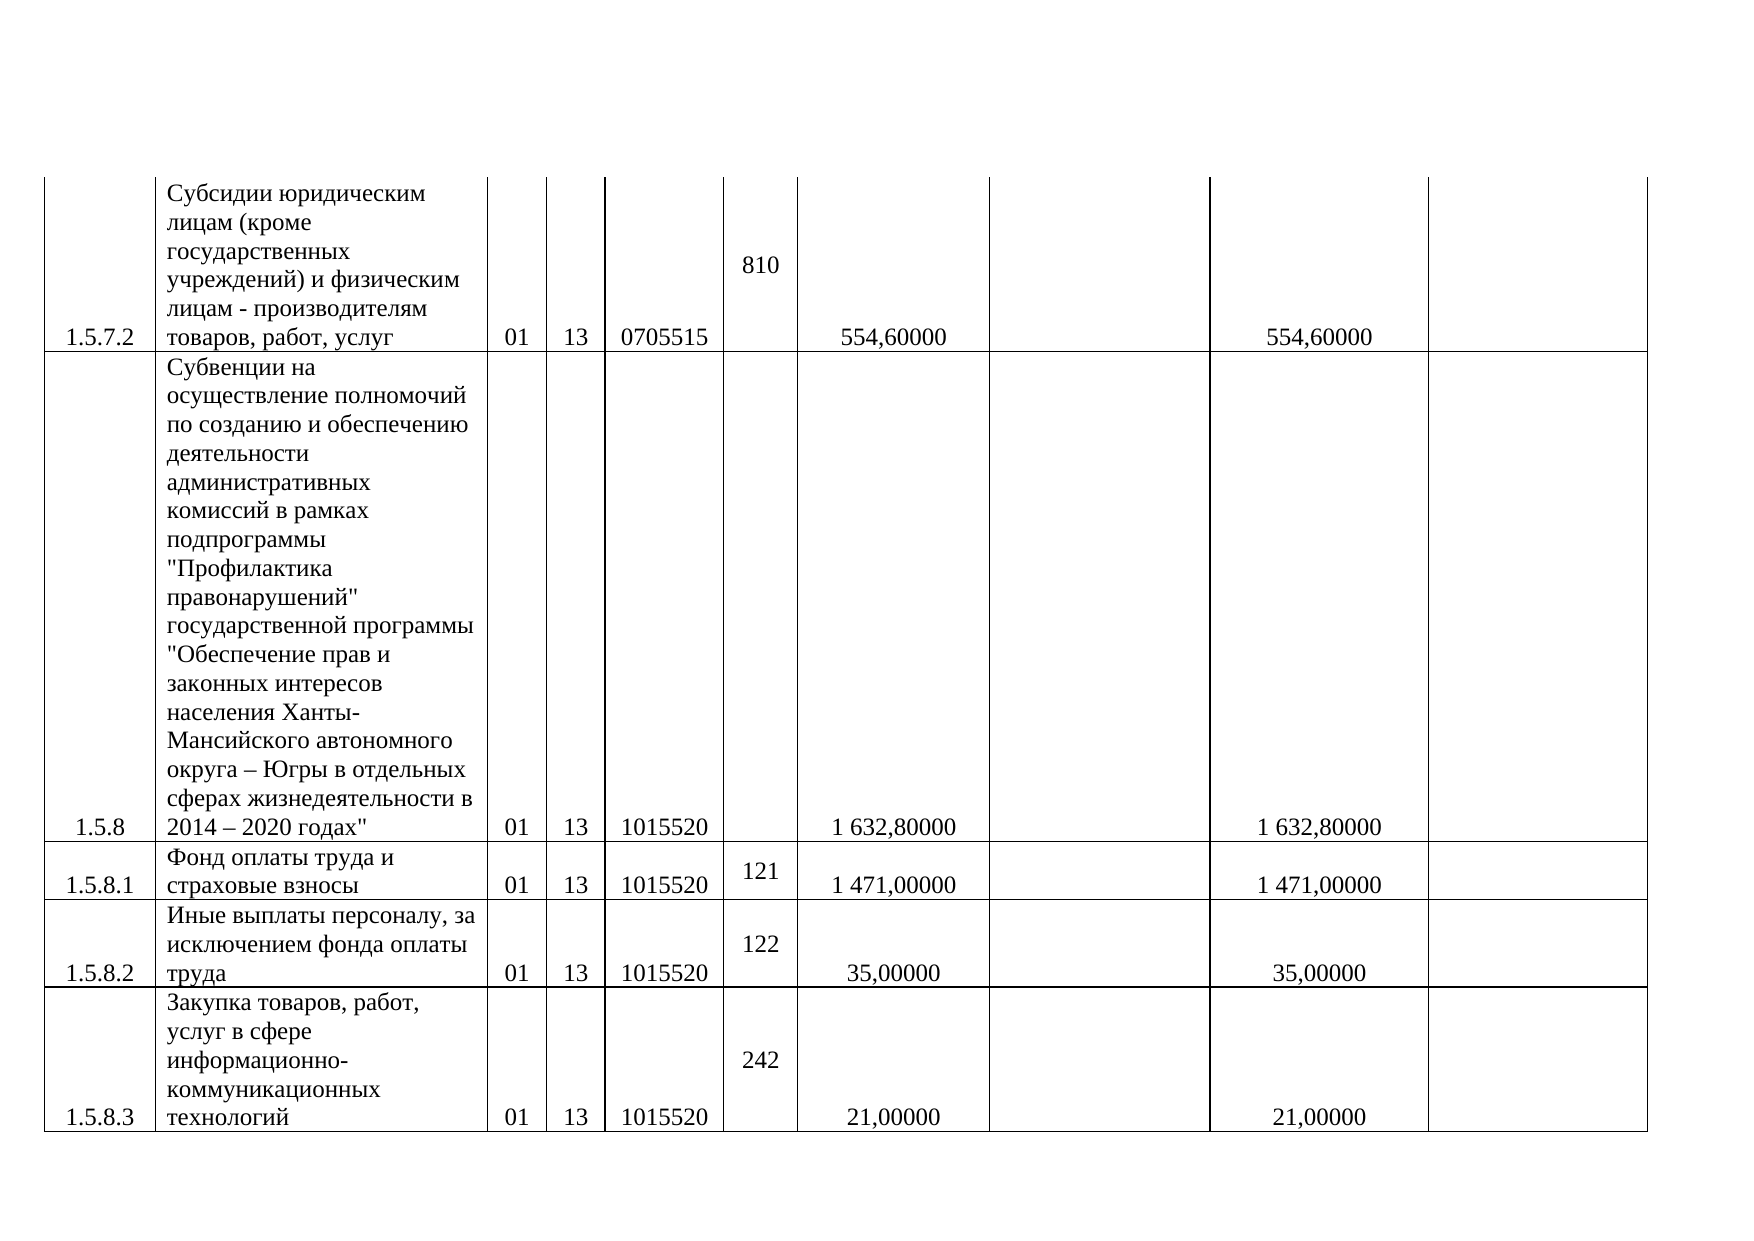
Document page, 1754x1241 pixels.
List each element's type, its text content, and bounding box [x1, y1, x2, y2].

table_cell 13 [547, 988, 604, 1131]
table_cell 1015520 [606, 352, 723, 841]
table_cell 35,00000 [798, 900, 989, 986]
table_cell 554,60000 [798, 177, 989, 351]
table_cell 13 [547, 352, 604, 841]
table_cell 122 [724, 900, 797, 986]
table_cell 21,00000 [798, 988, 989, 1131]
table_cell Закупка товаров, работ, услуг в сфере информационно-коммуникационных технологий [156, 988, 487, 1131]
table_cell [990, 352, 1209, 841]
table_cell 1 632,80000 [1211, 352, 1428, 841]
table_cell 1.5.8.1 [45, 842, 155, 899]
table_cell 01 [488, 842, 546, 899]
table_cell [990, 842, 1209, 899]
table_cell 1015520 [606, 900, 723, 986]
table_cell [1429, 352, 1647, 841]
table_cell [724, 352, 797, 841]
table_cell 35,00000 [1211, 900, 1428, 986]
table_cell 1.5.7.2 [45, 177, 155, 351]
table_cell 1 471,00000 [1211, 842, 1428, 899]
table_cell 01 [488, 988, 546, 1131]
table_cell 554,60000 [1211, 177, 1428, 351]
table_cell [1429, 988, 1647, 1131]
table_cell 21,00000 [1211, 988, 1428, 1131]
table_cell 1.5.8.2 [45, 900, 155, 986]
table_cell [1429, 177, 1647, 351]
table_cell 242 [724, 988, 797, 1131]
table_cell 01 [488, 900, 546, 986]
table_cell [990, 900, 1209, 986]
table_cell 1 632,80000 [798, 352, 989, 841]
table_cell 01 [488, 352, 546, 841]
table_cell Фонд оплаты труда и страховые взносы [156, 842, 487, 899]
table_cell 810 [724, 177, 797, 351]
table_cell 0705515 [606, 177, 723, 351]
table_cell 1015520 [606, 842, 723, 899]
table_cell 01 [488, 177, 546, 351]
table_cell 1.5.8 [45, 352, 155, 841]
table_cell 13 [547, 177, 604, 351]
table_cell 1015520 [606, 988, 723, 1131]
table_cell Субсидии юридическим лицам (кроме государственных учреждений) и физическим лицам - производителям товаров, работ, услуг [156, 177, 487, 351]
table_cell 121 [724, 842, 797, 899]
table_cell [1429, 842, 1647, 899]
table_cell 13 [547, 900, 604, 986]
table_cell [990, 988, 1209, 1131]
table_cell [1429, 900, 1647, 986]
table_cell Иные выплаты персоналу, за исключением фонда оплаты труда [156, 900, 487, 986]
table_cell 1.5.8.3 [45, 988, 155, 1131]
table_cell Субвенции на осуществление полномочий по созданию и обеспечению деятельности административных комиссий в рамках подпрограммы "Профилактика правонарушений" государственной программы "Обеспечение прав и законных интересов населения Ханты-Мансийского автономного округа – Югры в отдельных сферах жизнедеятельности в 2014 – 2020 годах" [156, 352, 487, 841]
table_cell [990, 177, 1209, 351]
table_cell 1 471,00000 [798, 842, 989, 899]
table_cell 13 [547, 842, 604, 899]
